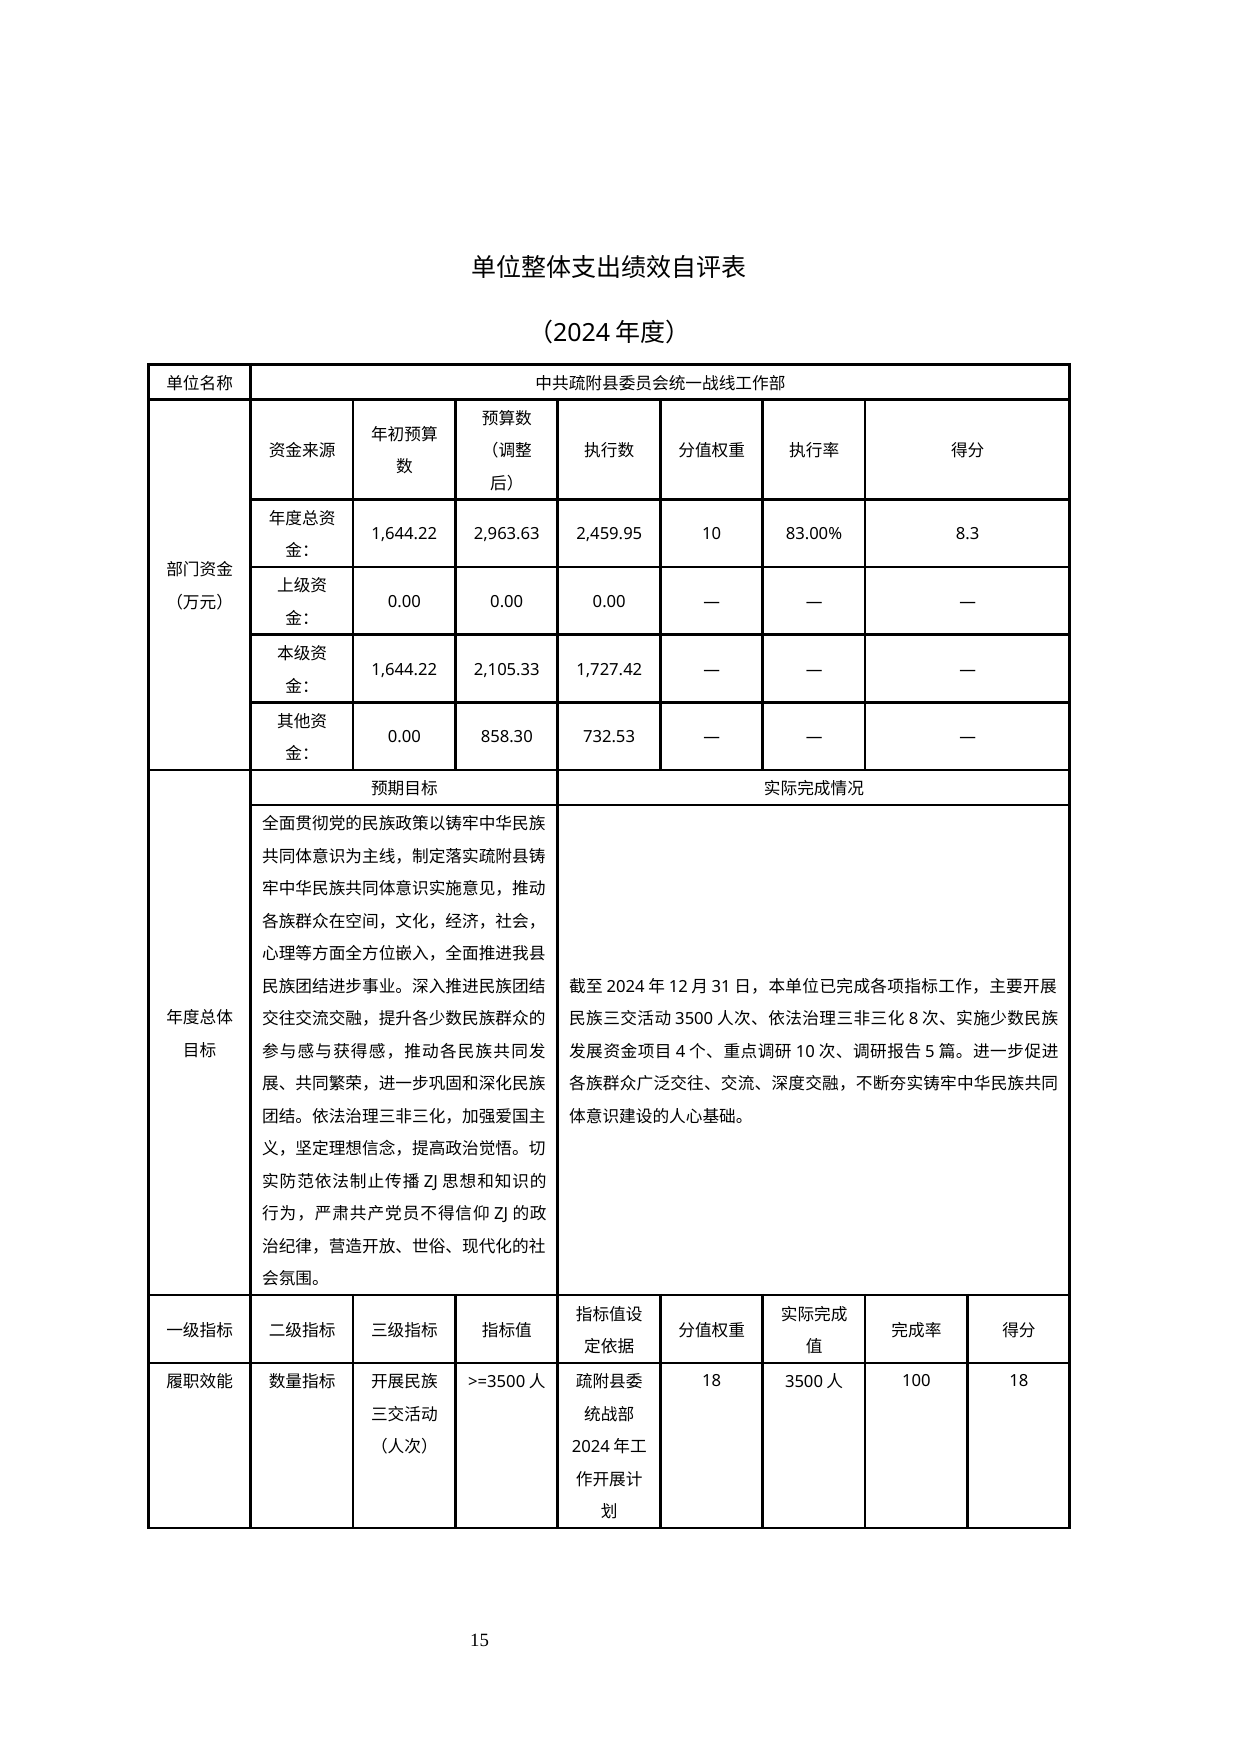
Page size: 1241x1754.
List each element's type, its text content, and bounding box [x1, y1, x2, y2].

table_cell 0.00 [457, 568, 556, 633]
table_cell — [662, 704, 761, 768]
table_cell 10 [662, 501, 761, 566]
table_cell 中共疏附县委员会统一战线工作部 [252, 366, 1068, 398]
table_cell （2024年度） [148, 298, 1070, 363]
table_cell 疏附县委统战部2024年工作开展计划 [559, 1364, 659, 1526]
table_cell 开展民族三交活动（人次） [354, 1364, 454, 1526]
table_cell 732.53 [559, 704, 659, 768]
table_cell 得分 [866, 401, 1068, 498]
table_cell 部门资金（万元） [150, 401, 249, 768]
table_cell 1,644.22 [354, 636, 454, 701]
table_cell 年初预算数 [354, 401, 454, 498]
table_cell 2,963.63 [457, 501, 556, 566]
table_cell — [662, 636, 761, 701]
table_cell 截至2024年12月31日，本单位已完成各项指标工作，主要开展民族三交活动3500人次、依法治理三非三化8次、实施少数民族发展资金项目4个、重点调研10次、调研报告5篇。进一步促进各族群众广泛交往、交流、深度交融，不断夯实铸牢中华民族共同体意识建设的人心基础。 [559, 806, 1068, 1294]
table_cell 本级资金： [252, 636, 352, 701]
table_cell 一级指标 [150, 1296, 249, 1361]
table_cell 18 [969, 1364, 1068, 1526]
table_cell 执行数 [559, 401, 659, 498]
table_cell 指标值 [457, 1296, 556, 1361]
table_cell 履职效能 [150, 1364, 249, 1526]
table_cell 全面贯彻党的民族政策以铸牢中华民族共同体意识为主线，制定落实疏附县铸牢中华民族共同体意识实施意见，推动各族群众在空间，文化，经济，社会，心理等方面全方位嵌入，全面推进我县民族团结进步事业。深入推进民族团结交往交流交融，提升各少数民族群众的参与感与获得感，推动各民族共同发展、共同繁荣，进一步巩固和深化民族团结。依法治理三非三化，加强爱国主义，坚定理想信念，提高政治觉悟。切实防范依法制止传播ZJ思想和知识的行为，严肃共产党员不得信仰ZJ的政治纪律，营造开放、世俗、现代化的社会氛围。 [252, 806, 556, 1294]
table_cell 实际完成情况 [559, 771, 1068, 804]
table_cell 实际完成值 [764, 1296, 864, 1361]
table_cell 83.00% [764, 501, 864, 566]
table_cell — [866, 636, 1068, 701]
table_cell 0.00 [559, 568, 659, 633]
table_cell 三级指标 [354, 1296, 454, 1361]
table_cell 1,644.22 [354, 501, 454, 566]
table_cell 完成率 [866, 1296, 966, 1361]
table_cell 0.00 [354, 568, 454, 633]
table_cell 年度总体目标 [150, 771, 249, 1294]
table_cell 18 [662, 1364, 761, 1526]
table_cell 2,105.33 [457, 636, 556, 701]
table_cell 资金来源 [252, 401, 352, 498]
table_cell 8.3 [866, 501, 1068, 566]
table_cell 预算数（调整后） [457, 401, 556, 498]
table_cell 100 [866, 1364, 966, 1526]
table_cell — [764, 568, 864, 633]
table_cell — [764, 704, 864, 768]
table_cell 分值权重 [662, 1296, 761, 1361]
table_cell 二级指标 [252, 1296, 352, 1361]
table_cell 分值权重 [662, 401, 761, 498]
table_cell 上级资金： [252, 568, 352, 633]
table_cell 年度总资金： [252, 501, 352, 566]
table_cell 指标值设定依据 [559, 1296, 659, 1361]
table_cell 执行率 [764, 401, 864, 498]
table_cell >=3500人 [457, 1364, 556, 1526]
table_cell 得分 [969, 1296, 1068, 1361]
table_cell 预期目标 [252, 771, 556, 804]
table_cell 858.30 [457, 704, 556, 768]
table_cell — [662, 568, 761, 633]
table_cell 2,459.95 [559, 501, 659, 566]
table_cell 数量指标 [252, 1364, 352, 1526]
table_header 单位整体支出绩效自评表 [148, 233, 1070, 298]
table_cell 其他资金： [252, 704, 352, 768]
table_cell — [764, 636, 864, 701]
table_cell 单位名称 [150, 366, 249, 398]
table_cell — [866, 704, 1068, 768]
table_cell 1,727.42 [559, 636, 659, 701]
table_cell 3500人 [764, 1364, 864, 1526]
table_cell — [866, 568, 1068, 633]
table_cell 0.00 [354, 704, 454, 768]
